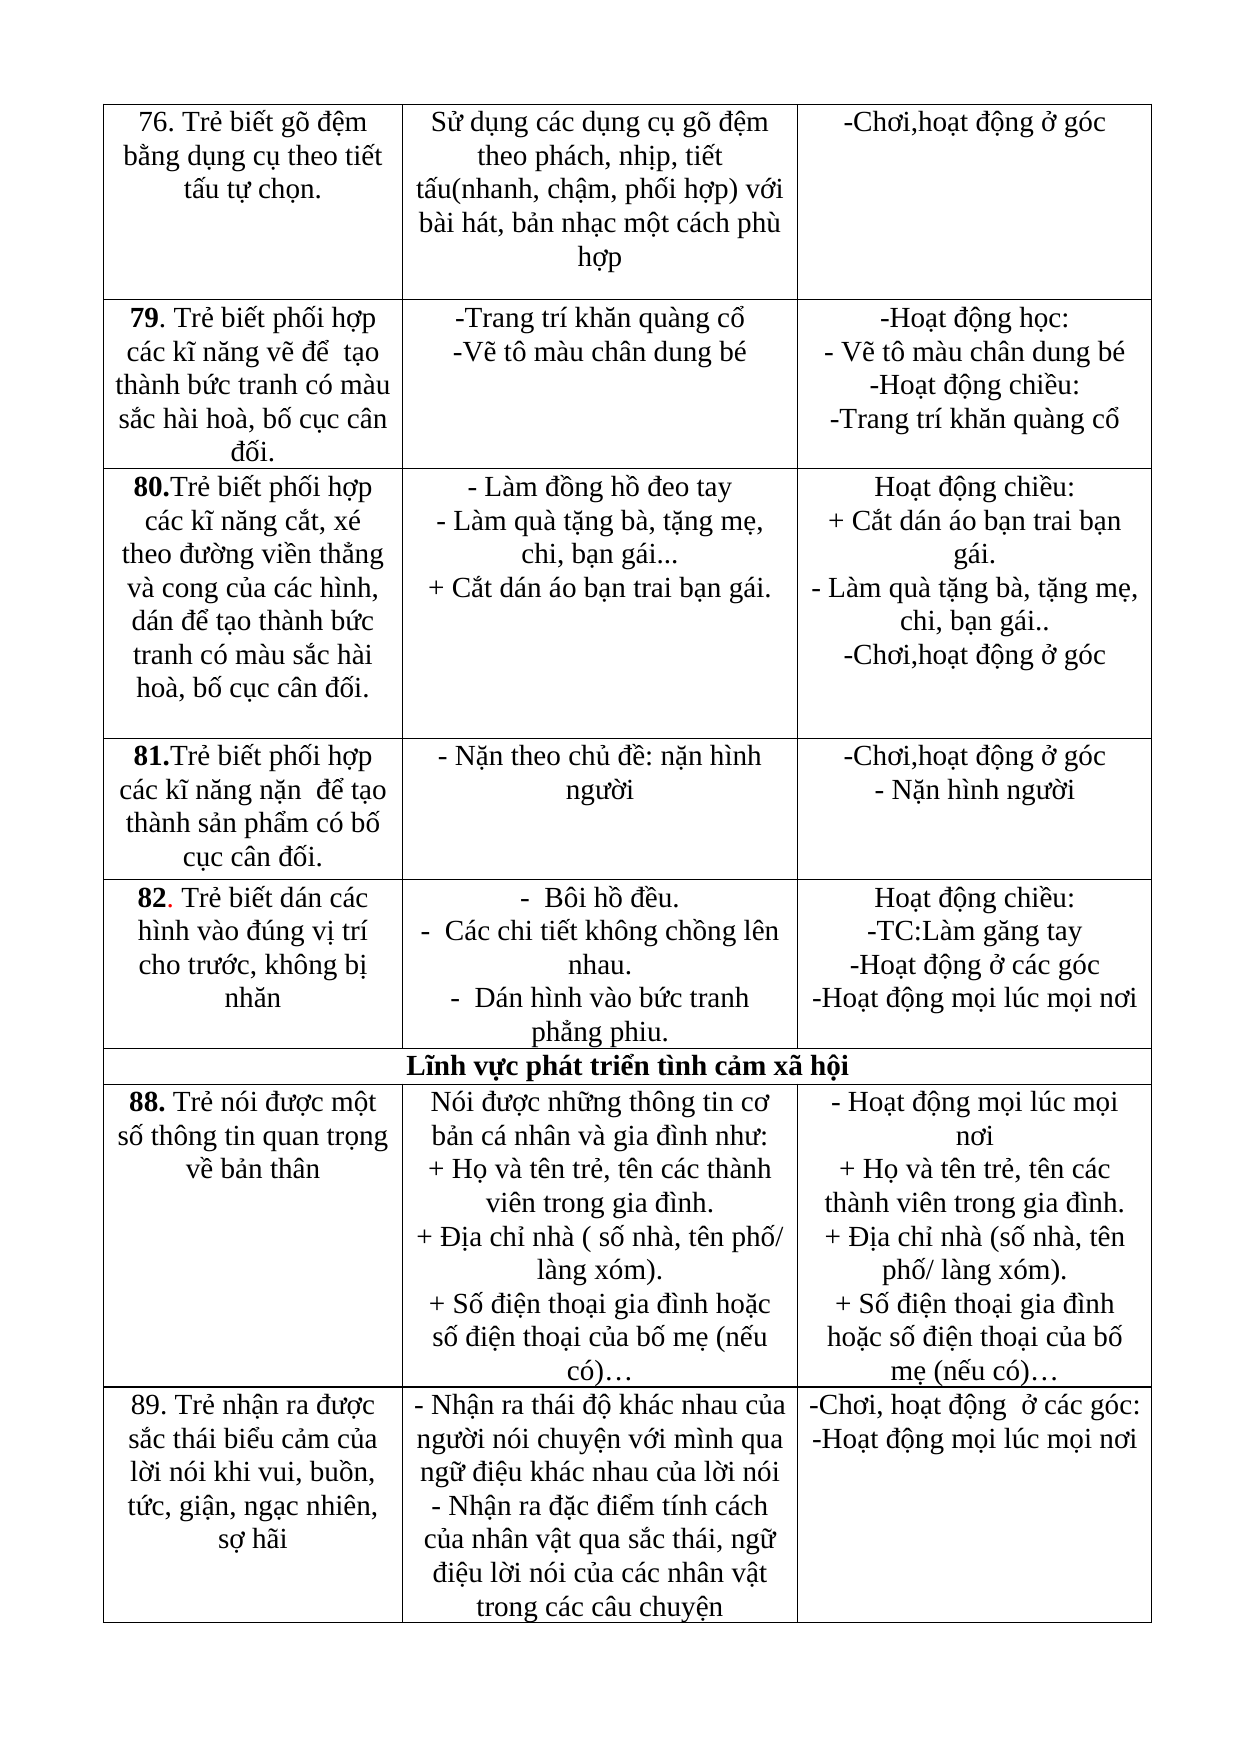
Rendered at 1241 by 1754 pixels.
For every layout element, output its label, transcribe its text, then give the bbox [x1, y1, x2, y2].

table_cell -Chơi,hoạt động ở góc [798, 105, 1151, 299]
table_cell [403, 1388, 797, 1622]
table_cell 79. Trẻ biết phối hợp các kĩ năng vẽ để tạo thành bức tranh có màu sắc hài hoà, bố cục cân đối. [104, 300, 402, 468]
table_cell - Nặn theo chủ đề: nặn hình người [403, 739, 797, 879]
table_cell Nói được những thông tin cơ bản cá nhân và gia đình như: + Họ và tên trẻ, tên các thành viên trong gia đình. + Địa chỉ nhà ( số nhà, tên phố/ làng xóm). + Số điện thoại gia đình hoặc số điện thoại của bố mẹ (nếu có)… [403, 1085, 797, 1386]
table_cell -Trang trí khăn quàng cổ -Vẽ tô màu chân dung bé [403, 300, 797, 468]
table_cell Hoạt động chiều: + Cắt dán áo bạn trai bạn gái. - Làm quà tặng bà, tặng mẹ, chi, bạn gái.. -Chơi,hoạt động ở góc [798, 469, 1151, 737]
table_cell -Hoạt động học: - Vẽ tô màu chân dung bé -Hoạt động chiều: -Trang trí khăn quàng cổ [798, 300, 1151, 468]
table_cell Lĩnh vực phát triển tình cảm xã hội [104, 1049, 1151, 1083]
table_cell - Làm đồng hồ đeo tay - Làm quà tặng bà, tặng mẹ, chi, bạn gái... + Cắt dán áo bạn trai bạn gái. [403, 469, 797, 737]
table_cell 80.Trẻ biết phối hợp các kĩ năng cắt, xé theo đường viền thẳng và cong của các hình, dán để tạo thành bức tranh có màu sắc hài hoà, bố cục cân đối. [104, 469, 402, 737]
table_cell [798, 1388, 1151, 1622]
table_cell 88. Trẻ nói được một số thông tin quan trọng về bản thân [104, 1085, 402, 1386]
table_cell - Hoạt động mọi lúc mọi nơi + Họ và tên trẻ, tên các thành viên trong gia đình. + Địa chỉ nhà (số nhà, tên phố/ làng xóm). + Số điện thoại gia đình hoặc số điện thoại của bố mẹ (nếu có)… [798, 1085, 1151, 1386]
table_cell 81.Trẻ biết phối hợp các kĩ năng nặn để tạo thành sản phẩm có bố cục cân đối. [104, 739, 402, 879]
table_cell Sử dụng các dụng cụ gõ đệm theo phách, nhịp, tiết tấu(nhanh, chậm, phối hợp) với bài hát, bản nhạc một cách phù hợp [403, 105, 797, 299]
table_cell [104, 1388, 402, 1622]
table_cell - Bôi hồ đều. - Các chi tiết không chồng lên nhau. - Dán hình vào bức tranh phẳng phiu. [403, 880, 797, 1047]
table_cell Hoạt động chiều: -TC:Làm găng tay -Hoạt động ở các góc -Hoạt động mọi lúc mọi nơi [798, 880, 1151, 1047]
table_cell 82. Trẻ biết dán các hình vào đúng vị trí cho trước, không bị nhăn [104, 880, 402, 1047]
table_cell 76. Trẻ biết gõ đệm bằng dụng cụ theo tiết tấu tự chọn. [104, 105, 402, 299]
table_cell -Chơi,hoạt động ở góc - Nặn hình người [798, 739, 1151, 879]
